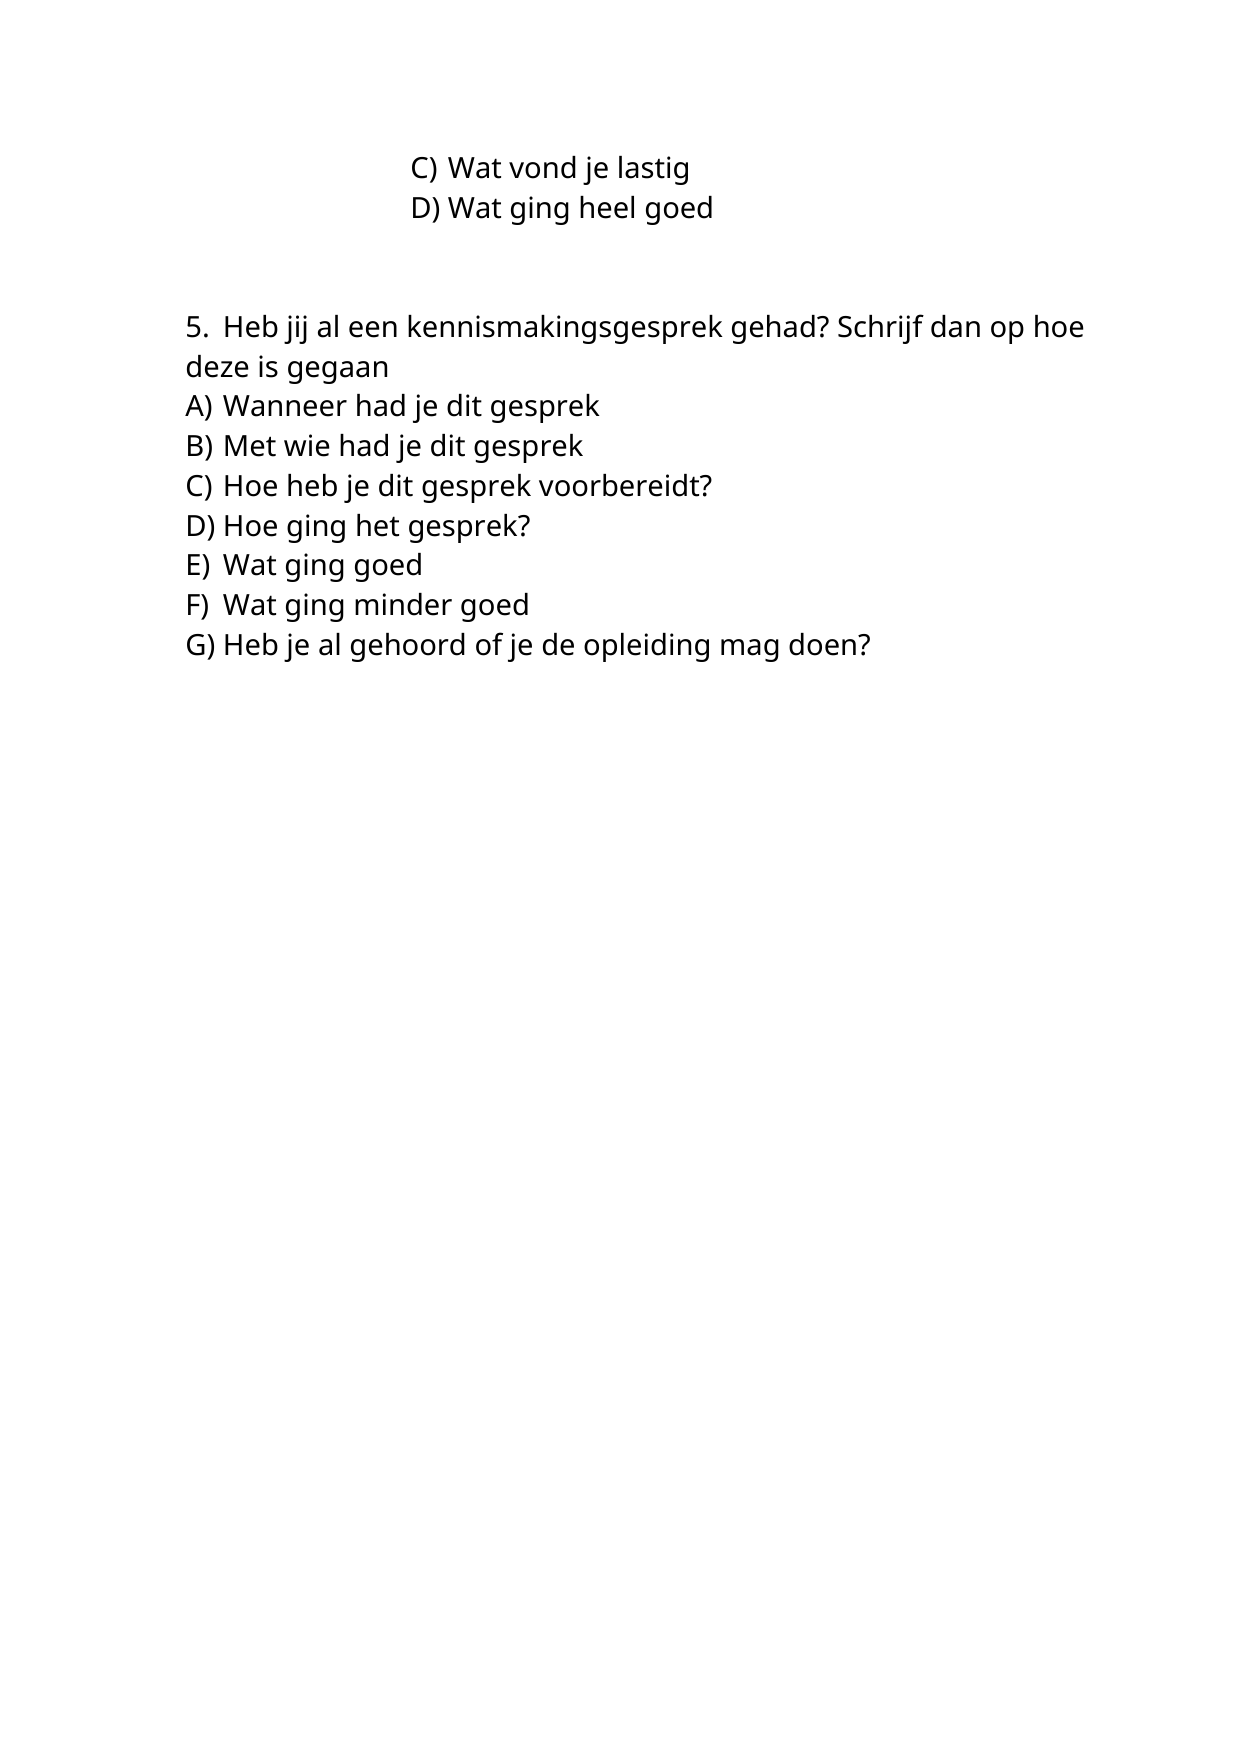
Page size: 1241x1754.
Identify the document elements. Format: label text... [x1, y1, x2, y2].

list Hoe heb je dit gesprek voorbereidt? [185, 465, 1093, 505]
list Heb jij al een kennismakingsgesprek gehad? Schrijf dan op hoe deze is gegaan [185, 306, 1093, 386]
list Met wie had je dit gesprek [185, 425, 1093, 465]
list Hoe ging het gesprek? [185, 505, 1093, 544]
list Wat ging minder goed [185, 584, 1093, 624]
list Heb je al gehoord of je de opleiding mag doen? [185, 624, 1093, 663]
list Wat ging heel goed [410, 187, 1093, 227]
list Wat vond je lastig [410, 148, 1093, 187]
list Wanneer had je dit gesprek [185, 386, 1093, 425]
list Wat ging goed [185, 544, 1093, 584]
